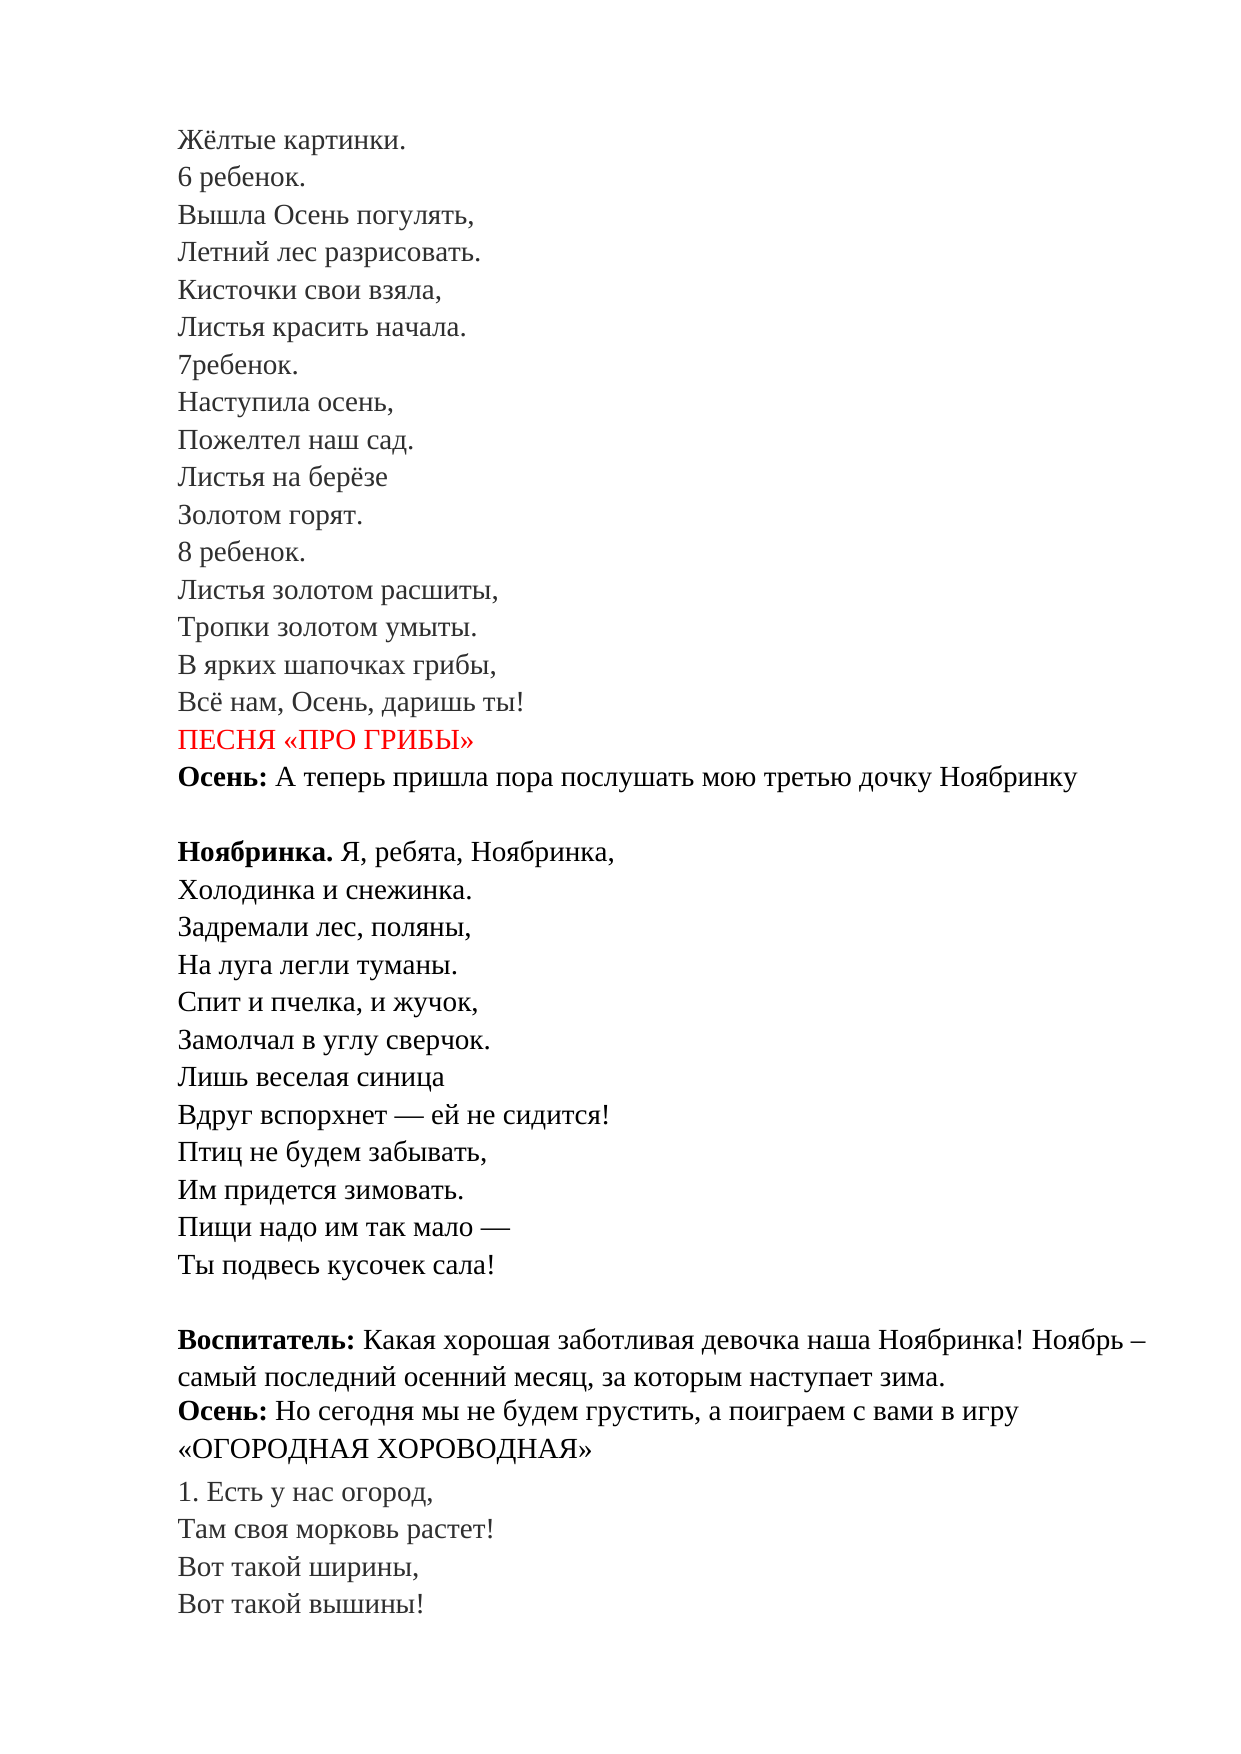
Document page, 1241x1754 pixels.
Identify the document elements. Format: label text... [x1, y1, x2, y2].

text 8 ребенок. [177, 531, 1152, 568]
text Осень: Но сегодня мы не будем грустить, а поиграем с вами в игру «ОГОРОДНАЯ ХОРОВОДНАЯ» [177, 1393, 1152, 1465]
text 7ребенок. [177, 343, 1152, 381]
text Вот такой вышины! [177, 1583, 1152, 1620]
text Осень: А теперь пришла пора послушать мою третью дочку Ноябринку Ноябринка. Я, ребята, Ноябринка, Холодинка и снежинка. Задремали лес, поляны, На луга легли туманы. Спит и пчелка, и жучок, Замолчал в углу сверчок. Лишь веселая синица Вдруг вспорхнет — ей не сидится! Птиц не будем забывать, Им придется зимовать. Пищи надо им так мало — Ты подвесь кусочек сала! Воспитатель: Какая хорошая заботливая девочка наша Ноябринка! Ноябрь – самый последний осенний месяц, за которым наступает зима. [177, 756, 1152, 1393]
text 6 ребенок. [177, 156, 1152, 193]
text В ярких шапочках грибы, [177, 643, 1152, 681]
text Всё нам, Осень, даришь ты! [177, 681, 1152, 718]
text Вот такой ширины, [177, 1545, 1152, 1583]
text Там своя морковь растет! [177, 1508, 1152, 1545]
text Тропки золотом умыты. [177, 606, 1152, 643]
text Наступила осень, [177, 381, 1152, 418]
text Листья красить начала. [177, 306, 1152, 343]
text ПЕСНЯ «ПРО ГРИБЫ» [177, 718, 1152, 756]
text Золотом горят. [177, 493, 1152, 531]
text Листья на берёзе [177, 456, 1152, 493]
text Кисточки свои взяла, [177, 268, 1152, 306]
text Жёлтые картинки. [177, 118, 1152, 156]
text Вышла Осень погулять, [177, 193, 1152, 231]
text Летний лес разрисовать. [177, 231, 1152, 268]
text Листья золотом расшиты, [177, 568, 1152, 606]
text Пожелтел наш сад. [177, 418, 1152, 456]
text 1. Есть у нас огород, [177, 1470, 1152, 1508]
